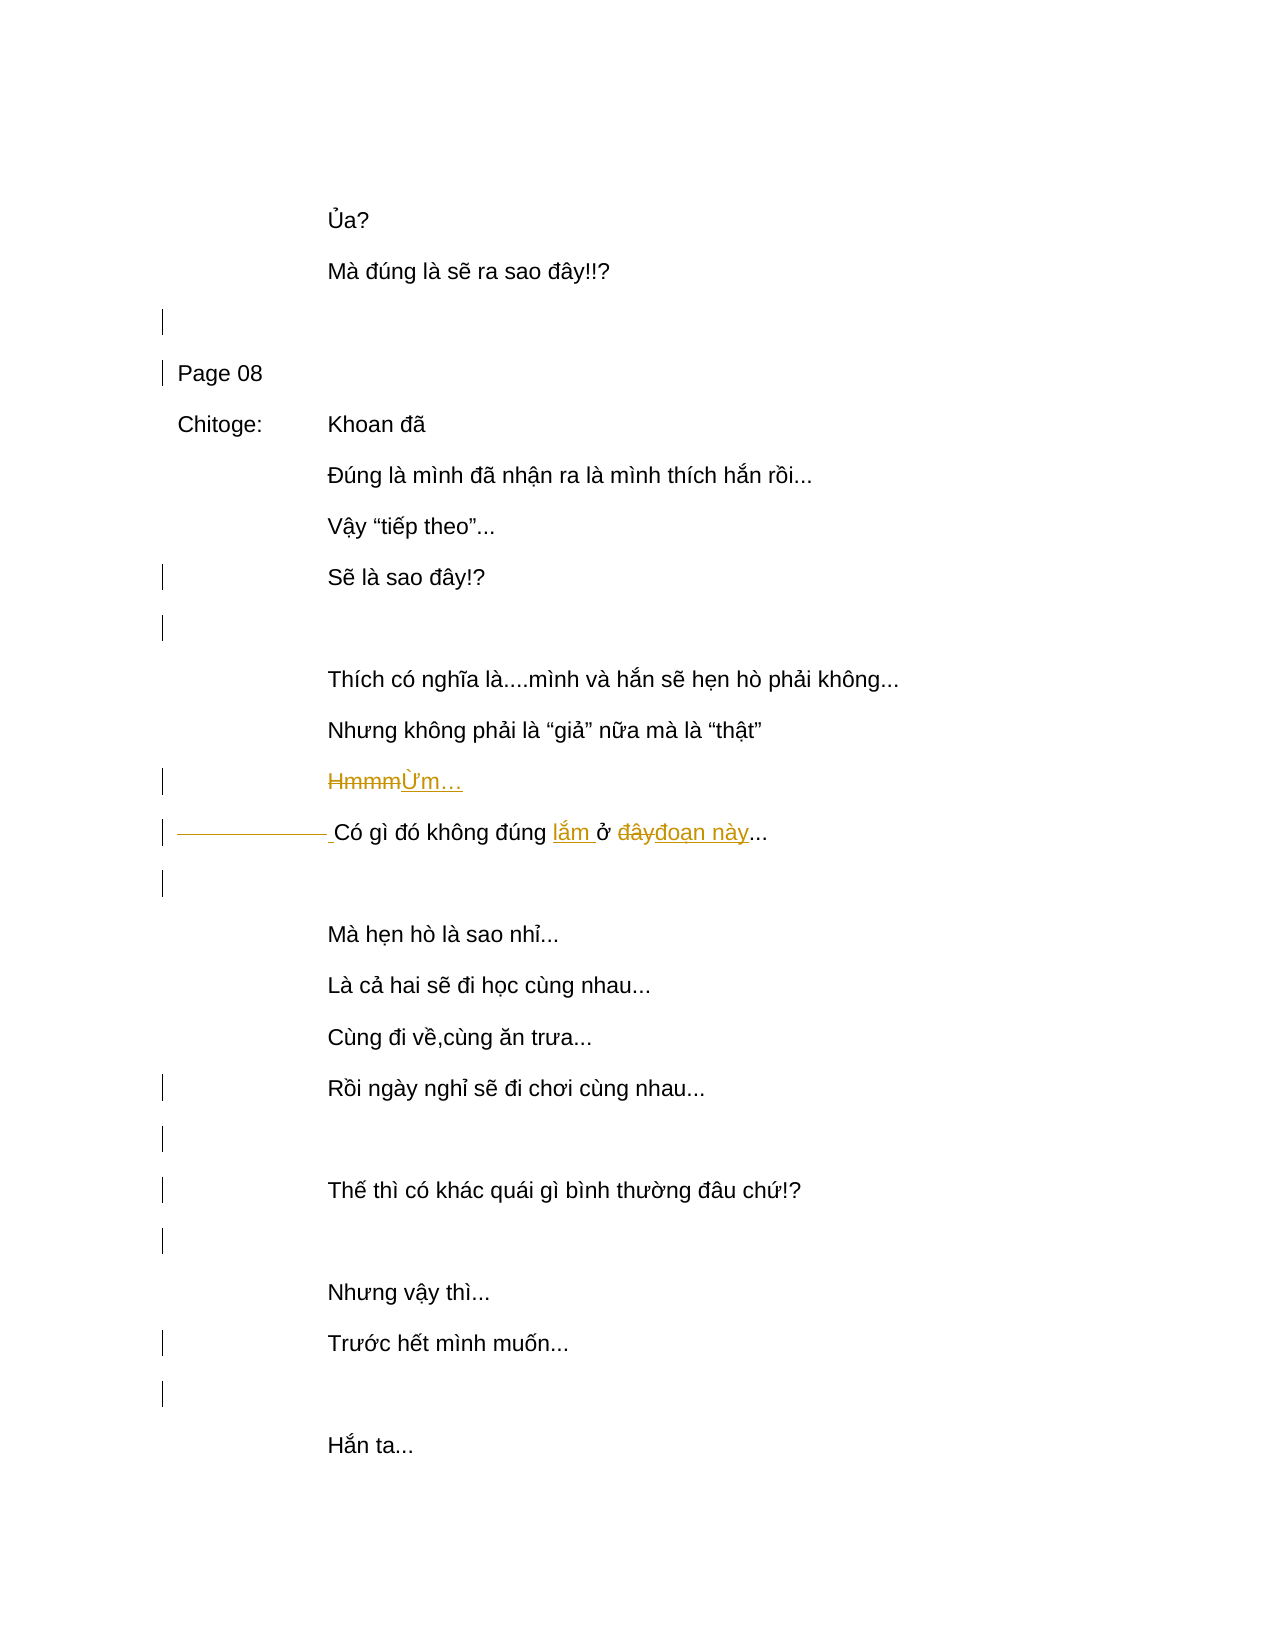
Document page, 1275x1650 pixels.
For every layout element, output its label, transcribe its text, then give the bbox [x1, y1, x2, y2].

text Thích có nghĩa là....mình và hắn sẽ hẹn hò phải không... [177, 666, 1098, 692]
text Là cả hai sẽ đi học cùng nhau... [177, 972, 1098, 999]
text Page 08 [177, 360, 1098, 386]
text Nhưng vậy thì... [177, 1279, 1098, 1305]
text Vậy “tiếp theo”... [177, 513, 1098, 539]
text Đúng là mình đã nhận ra là mình thích hắn rồi... [177, 462, 1098, 488]
text Trước hết mình muốn... [177, 1330, 1098, 1356]
text Có gì đó không đúng ở ... [177, 819, 1098, 846]
text Mà đúng là sẽ ra sao đây!!? [177, 258, 1098, 284]
text Chitoge: Khoan đã [177, 411, 1098, 437]
text Cùng đi về,cùng ăn trưa... [177, 1023, 1098, 1050]
text Mà hẹn hò là sao nhỉ... [177, 921, 1098, 948]
text Thế thì có khác quái gì bình thường đâu chứ!? [177, 1177, 1098, 1203]
text Rồi ngày nghỉ sẽ đi chơi cùng nhau... [177, 1074, 1098, 1101]
text Ủa? [177, 207, 1098, 233]
text Hắn ta... [177, 1432, 1098, 1458]
text Sẽ là sao đây!? [177, 564, 1098, 590]
text Nhưng không phải là “giả” nữa mà là “thật” [177, 717, 1098, 743]
